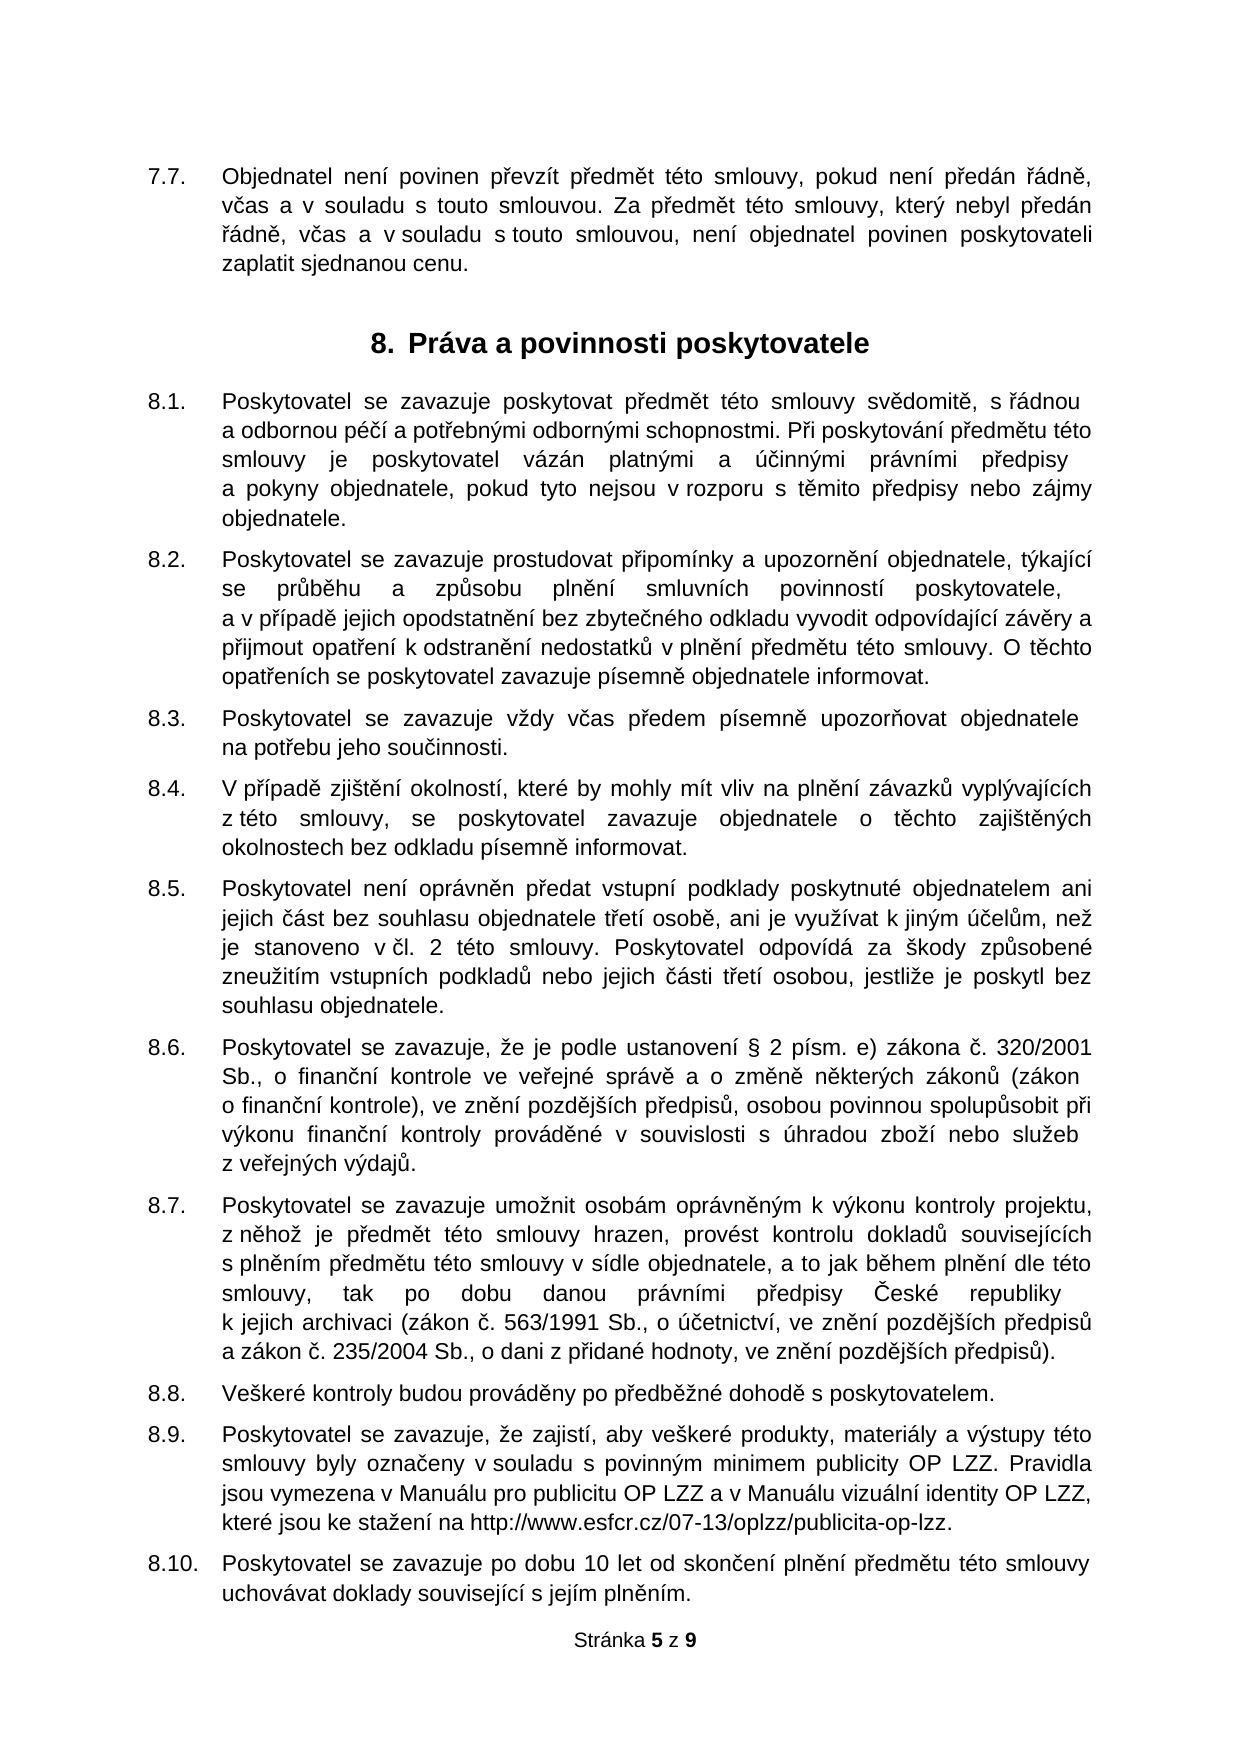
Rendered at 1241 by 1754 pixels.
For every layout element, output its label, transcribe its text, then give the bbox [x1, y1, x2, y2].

list Poskytovatel se zavazuje, že zajistí, aby veškeré produkty, materiály a výstupy této smlouvy byly označeny v souladu s povinným minimem publicity OP LZZ. Pravidla jsou vymezena v Manuálu pro publicitu OP LZZ a v Manuálu vizuální identity OP LZZ, které jsou ke stažení na http://www.esfcr.cz/07-13/oplzz/publicita-op-lzz. [148, 1418, 1092, 1535]
list Práva a povinnosti poskytovatele [148, 327, 1092, 360]
list Poskytovatel se zavazuje, že je podle ustanovení § 2 písm. e) zákona č. 320/2001 Sb., o finanční kontrole ve veřejné správě a o změně některých zákonů (zákon o finanční kontrole), ve znění pozdějších předpisů, osobou povinnou spolupůsobit při výkonu finanční kontroly prováděné v souvislosti s úhradou zboží nebo služeb z veřejných výdajů. [148, 1031, 1092, 1177]
list Objednatel není povinen převzít předmět této smlouvy, pokud není předán řádně, včas a v souladu s touto smlouvou. Za předmět této smlouvy, který nebyl předán řádně, včas a v souladu s touto smlouvou, není objednatel povinen poskytovateli zaplatit sjednanou cenu. [148, 160, 1092, 277]
list Poskytovatel není oprávněn předat vstupní podklady poskytnuté objednatelem ani jejich část bez souhlasu objednatele třetí osobě, ani je využívat k jiným účelům, než je stanoveno v čl. 2 této smlouvy. Poskytovatel odpovídá za škody způsobené zneužitím vstupních podkladů nebo jejich části třetí osobou, jestliže je poskytl bez souhlasu objednatele. [148, 873, 1092, 1018]
list V případě zjištění okolností, které by mohly mít vliv na plnění závazků vyplývajících z této smlouvy, se poskytovatel zavazuje objednatele o těchto zajištěných okolnostech bez odkladu písemně informovat. [148, 773, 1092, 860]
list Poskytovatel se zavazuje prostudovat připomínky a upozornění objednatele, týkající se průběhu a způsobu plnění smluvních povinností poskytovatele, a v případě jejich opodstatnění bez zbytečného odkladu vyvodit odpovídající závěry a přijmout opatření k odstranění nedostatků v plnění předmětu této smlouvy. O těchto opatřeních se poskytovatel zavazuje písemně objednatele informovat. [148, 543, 1092, 689]
list Veškeré kontroly budou prováděny po předběžné dohodě s poskytovatelem. [148, 1377, 1092, 1406]
list Poskytovatel se zavazuje poskytovat předmět této smlouvy svědomitě, s řádnou a odbornou péčí a potřebnými odbornými schopnostmi. Při poskytování předmětu této smlouvy je poskytovatel vázán platnými a účinnými právními předpisy a pokyny objednatele, pokud tyto nejsou v rozporu s těmito předpisy nebo zájmy objednatele. [148, 385, 1092, 531]
list Poskytovatel se zavazuje umožnit osobám oprávněným k výkonu kontroly projektu, z něhož je předmět této smlouvy hrazen, provést kontrolu dokladů souvisejících s plněním předmětu této smlouvy v sídle objednatele, a to jak během plnění dle této smlouvy, tak po dobu danou právními předpisy České republiky k jejich archivaci (zákon č. 563/1991 Sb., o účetnictví, ve znění pozdějších předpisů a zákon č. 235/2004 Sb., o dani z přidané hodnoty, ve znění pozdějších předpisů). [148, 1189, 1092, 1364]
list Poskytovatel se zavazuje vždy včas předem písemně upozorňovat objednatele na potřebu jeho součinnosti. [148, 702, 1092, 760]
list Poskytovatel se zavazuje po dobu 10 let od skončení plnění předmětu této smlouvy uchovávat doklady související s jejím plněním. [148, 1548, 1090, 1606]
